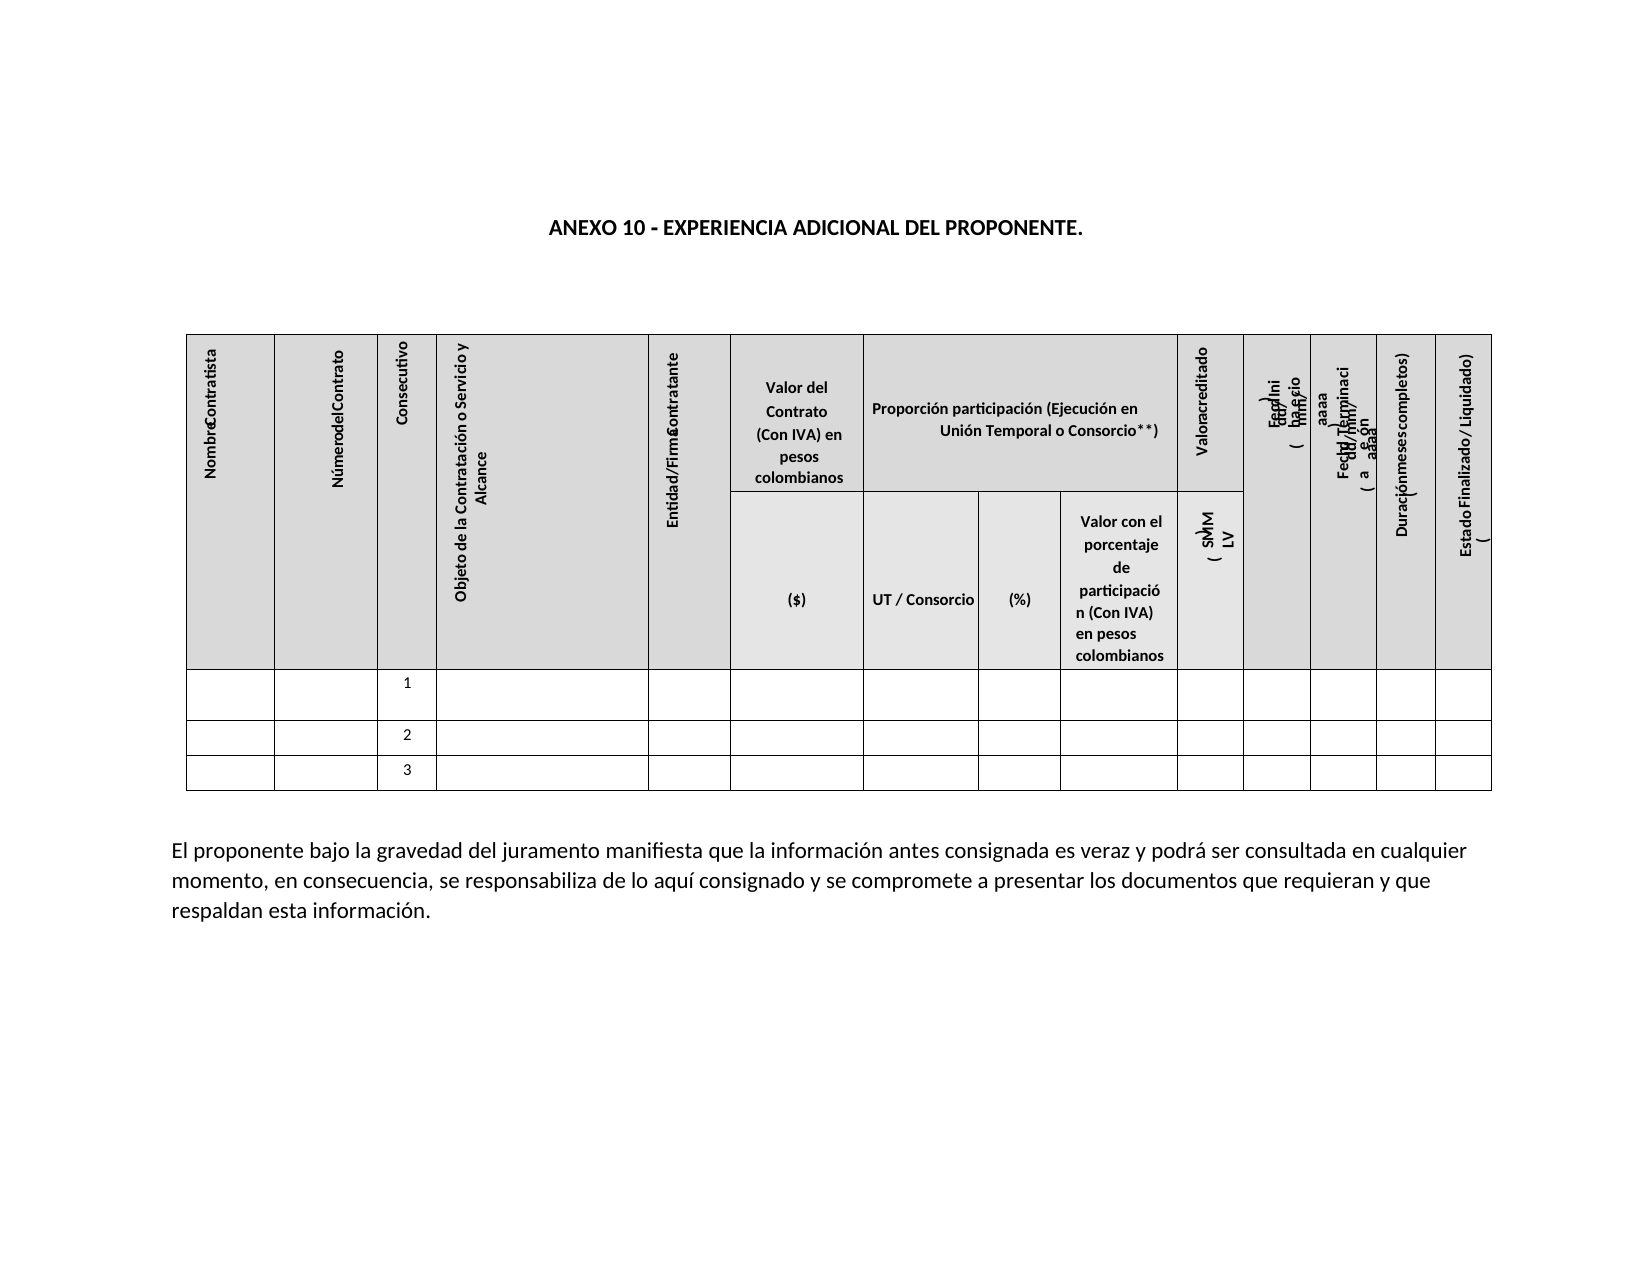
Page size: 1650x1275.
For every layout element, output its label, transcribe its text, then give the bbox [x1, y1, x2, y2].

table_cell 2 [378, 721, 436, 755]
table_header [187, 335, 274, 669]
table_header [1436, 335, 1491, 669]
table_cell [1311, 756, 1376, 790]
table_header [1178, 335, 1243, 491]
table_header [1244, 335, 1310, 669]
table_cell [1061, 670, 1177, 720]
table_cell [1377, 756, 1435, 790]
table_header [649, 335, 730, 669]
table_cell UT / Consorcio [864, 492, 978, 669]
table_header [378, 335, 436, 669]
table_cell [1436, 721, 1491, 755]
table_cell [1178, 721, 1243, 755]
table_cell [731, 756, 863, 790]
table_cell [649, 721, 730, 755]
table_cell [1377, 721, 1435, 755]
table_cell [979, 756, 1060, 790]
table_header [1311, 335, 1376, 669]
table_cell [437, 670, 648, 720]
table_cell [864, 721, 978, 755]
text ANEXO 10 ‐ EXPERIENCIA ADICIONAL DEL PROPONENTE. [161, 213, 1472, 241]
table_header [1377, 335, 1435, 669]
table_cell [1311, 721, 1376, 755]
table_cell [275, 670, 377, 720]
table_cell [187, 721, 274, 755]
table_cell [187, 756, 274, 790]
table_cell [1061, 721, 1177, 755]
table_cell [1244, 756, 1310, 790]
table_cell [1244, 721, 1310, 755]
table_header Valor del Contrato (Con IVA) en pesos colombianos [731, 335, 863, 491]
table_cell [437, 756, 648, 790]
table_cell [649, 670, 730, 720]
table_cell [649, 756, 730, 790]
table_cell [1436, 756, 1491, 790]
table_cell 3 [378, 756, 436, 790]
table_cell [1244, 670, 1310, 720]
table_cell [864, 670, 978, 720]
table_cell [1061, 756, 1177, 790]
table_cell [1178, 756, 1243, 790]
table_cell [187, 670, 274, 720]
table_cell [437, 721, 648, 755]
table_cell Valor con el porcentaje de participació n (Con IVA) en pesos colombianos [1061, 492, 1177, 669]
table_header Proporción participación (Ejecución en Unión Temporal o Consorcio**) [864, 335, 1177, 491]
table_cell [1377, 670, 1435, 720]
table_cell [731, 670, 863, 720]
table_cell [979, 721, 1060, 755]
table_header [275, 335, 377, 669]
table_cell 1 [378, 670, 436, 720]
table_cell ($) [731, 492, 863, 669]
table_cell [275, 756, 377, 790]
text El proponente bajo la gravedad del juramento manifiesta que la información antes consignada es veraz y podrá ser consultada en cualquier momento, en consecuencia, se responsabiliza de lo aquí consignado y se compromete a presentar los documentos que requieran y que respaldan esta información. [171, 836, 1502, 924]
table_cell [1436, 670, 1491, 720]
table_cell [275, 721, 377, 755]
table_header [437, 335, 648, 669]
table_cell [1178, 670, 1243, 720]
table_cell [1178, 492, 1243, 669]
table_cell [731, 721, 863, 755]
table_cell (%) [979, 492, 1060, 669]
table_cell [1311, 670, 1376, 720]
table_cell [979, 670, 1060, 720]
table_cell [864, 756, 978, 790]
